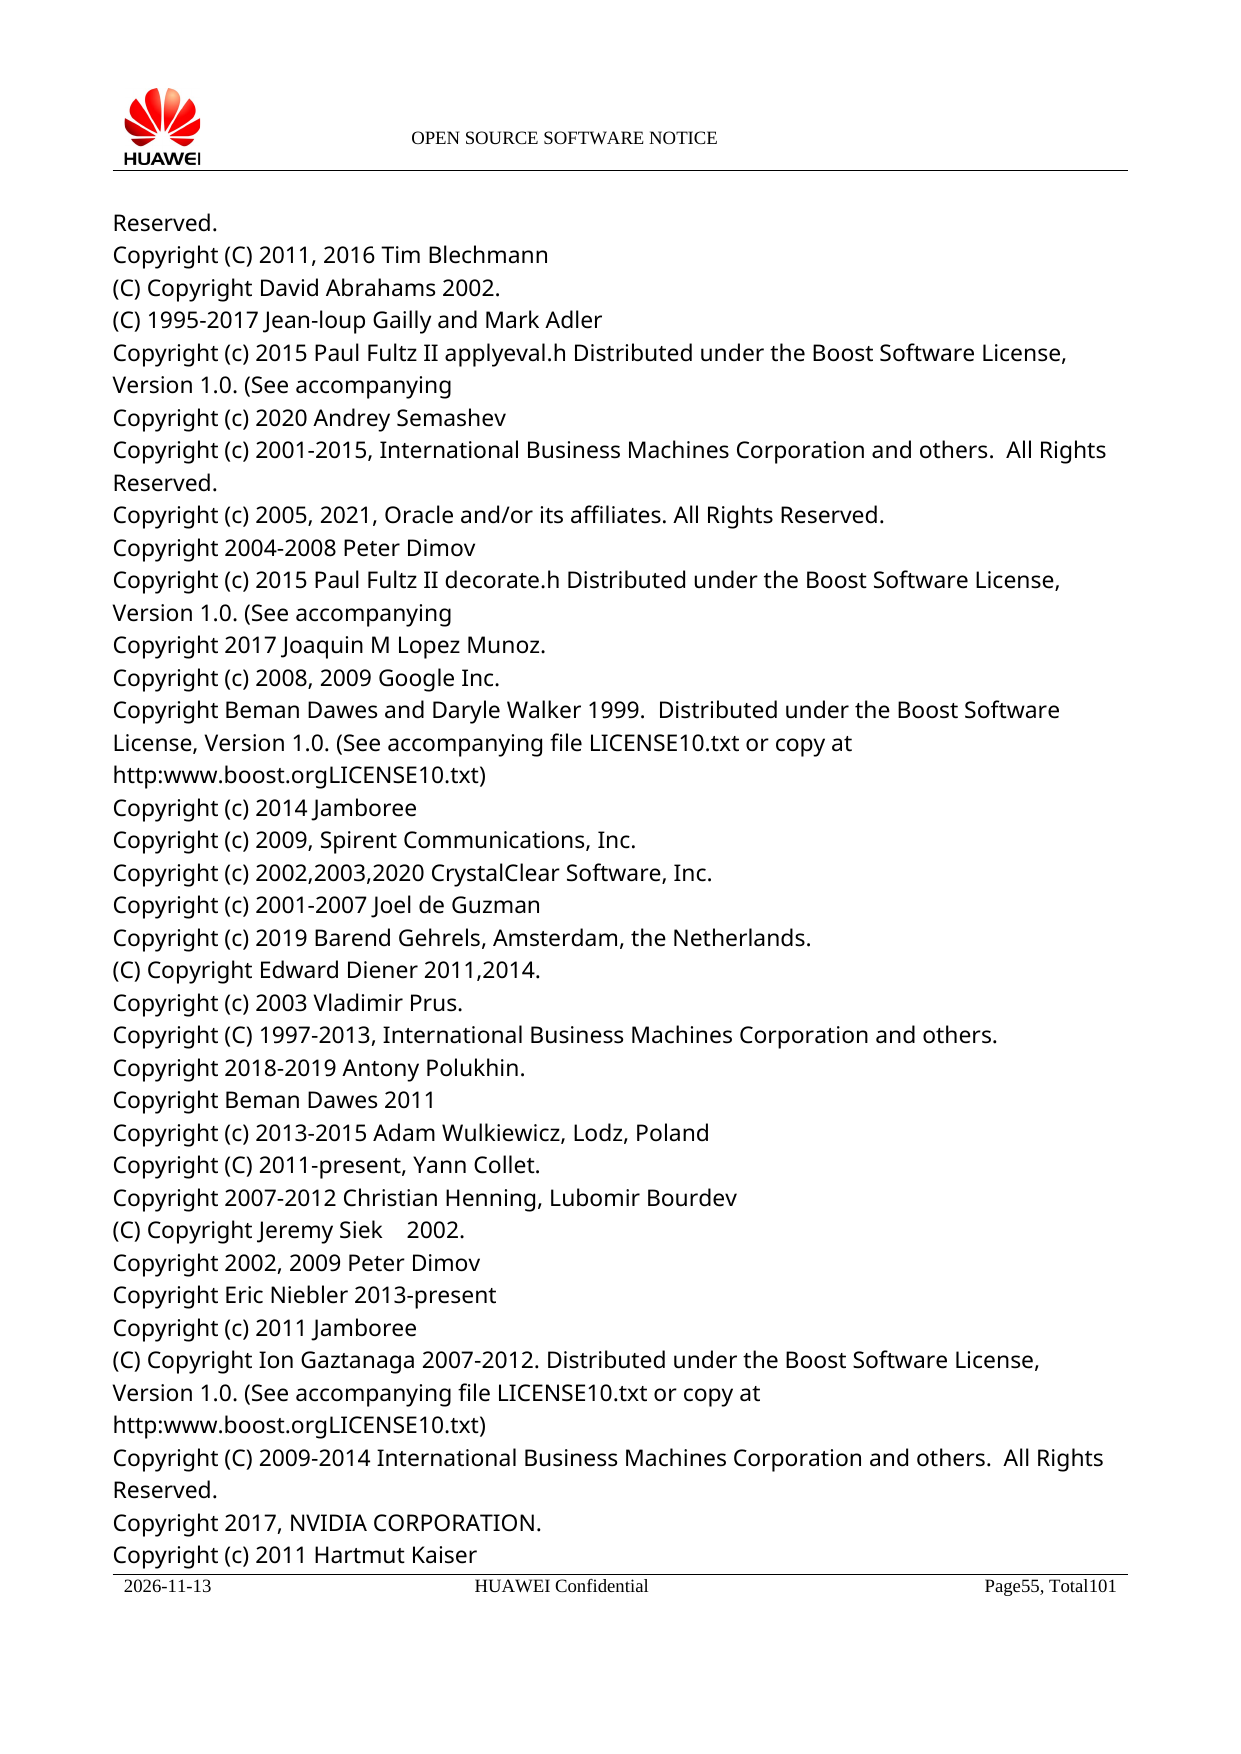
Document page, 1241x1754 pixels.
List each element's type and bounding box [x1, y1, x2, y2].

picture [124, 88, 201, 165]
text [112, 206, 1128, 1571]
